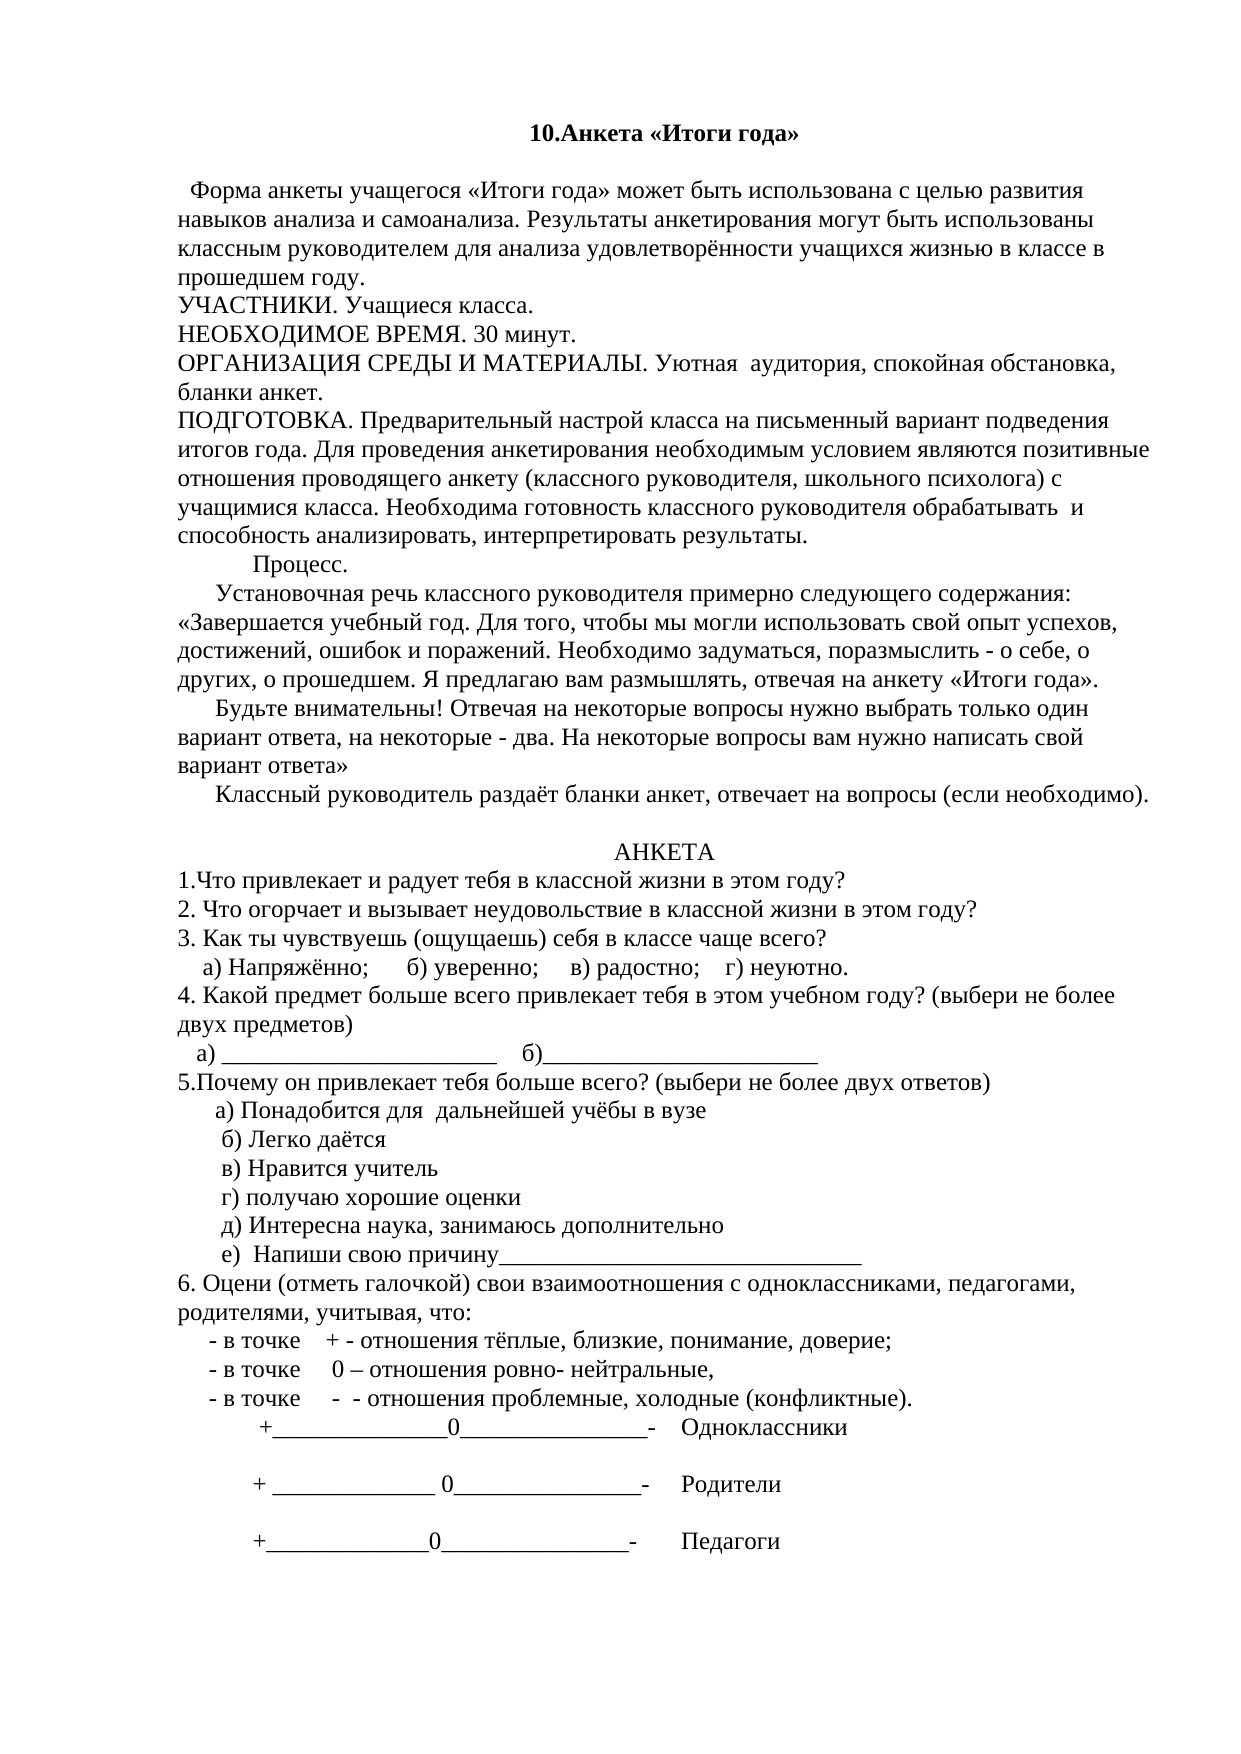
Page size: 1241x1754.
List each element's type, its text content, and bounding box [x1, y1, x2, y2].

text +______________0_______________- Одноклассники [177, 1412, 1152, 1441]
text 1.Что привлекает и радует тебя в классной жизни в этом году? [177, 866, 1152, 894]
text - в точке 0 – отношения ровно- нейтральные, [177, 1354, 1152, 1383]
text 2. Что огорчает и вызывает неудовольствие в классной жизни в этом году? [177, 894, 1152, 923]
text Форма анкеты учащегося «Итоги года» может быть использована с целью развития навыков анализа и самоанализа. Результаты анкетирования могут быть использованы классным руководителем для анализа удовлетворённости учащихся жизнью в классе в прошедшем году. [177, 176, 1152, 291]
text в) Нравится учитель [177, 1153, 1152, 1182]
text 3. Как ты чувствуешь (ощущаешь) себя в классе чаще всего? [177, 923, 1152, 952]
text + _____________ 0_______________- Родители [177, 1469, 1152, 1497]
text Классный руководитель раздаёт бланки анкет, отвечает на вопросы (если необходимо). [177, 779, 1152, 808]
text 10.Анкета «Итоги года» [177, 118, 1152, 147]
text Процесс. [177, 549, 1152, 578]
text а) Понадобится для дальнейшей учёбы в вузе [177, 1096, 1152, 1124]
text Будьте внимательны! Отвечая на некоторые вопросы нужно выбрать только один вариант ответа, на некоторые - два. На некоторые вопросы вам нужно написать свой вариант ответа» [177, 693, 1152, 779]
text УЧАСТНИКИ. Учащиеся класса. [177, 291, 1152, 319]
text ОРГАНИЗАЦИЯ СРЕДЫ И МАТЕРИАЛЫ. Уютная аудитория, спокойная обстановка, бланки анкет. [177, 348, 1152, 406]
text +_____________0_______________- Педагоги [177, 1526, 1152, 1555]
text д) Интересна наука, занимаюсь дополнительно [177, 1211, 1152, 1239]
text Установочная речь классного руководителя примерно следующего содержания: «Завершается учебный год. Для того, чтобы мы могли использовать свой опыт успехов, достижений, ошибок и поражений. Необходимо задуматься, поразмыслить - о себе, о других, о прошедшем. Я предлагаю вам размышлять, отвечая на анкету «Итоги года». [177, 578, 1152, 693]
text - в точке + - отношения тёплые, близкие, понимание, доверие; [177, 1326, 1152, 1354]
text ПОДГОТОВКА. Предварительный настрой класса на письменный вариант подведения итогов года. Для проведения анкетирования необходимым условием являются позитивные отношения проводящего анкету (классного руководителя, школьного психолога) с учащимися класса. Необходима готовность классного руководителя обрабатывать и способность анализировать, интерпретировать результаты. [177, 406, 1152, 549]
text - в точке - - отношения проблемные, холодные (конфликтные). [177, 1383, 1152, 1412]
text а) ______________________ б)______________________ [177, 1038, 1152, 1067]
text НЕОБХОДИМОЕ ВРЕМЯ. 30 минут. [177, 319, 1152, 348]
text 5.Почему он привлекает тебя больше всего? (выбери не более двух ответов) [177, 1067, 1152, 1096]
text 4. Какой предмет больше всего привлекает тебя в этом учебном году? (выбери не более двух предметов) [177, 981, 1152, 1038]
text АНКЕТА [177, 837, 1152, 866]
text а) Напряжённо; б) уверенно; в) радостно; г) неуютно. [177, 952, 1152, 981]
text е) Напиши свою причину_____________________________ [177, 1239, 1152, 1268]
text г) получаю хорошие оценки [177, 1182, 1152, 1211]
text 6. Оцени (отметь галочкой) свои взаимоотношения с одноклассниками, педагогами, родителями, учитывая, что: [177, 1268, 1152, 1326]
text б) Легко даётся [177, 1124, 1152, 1153]
